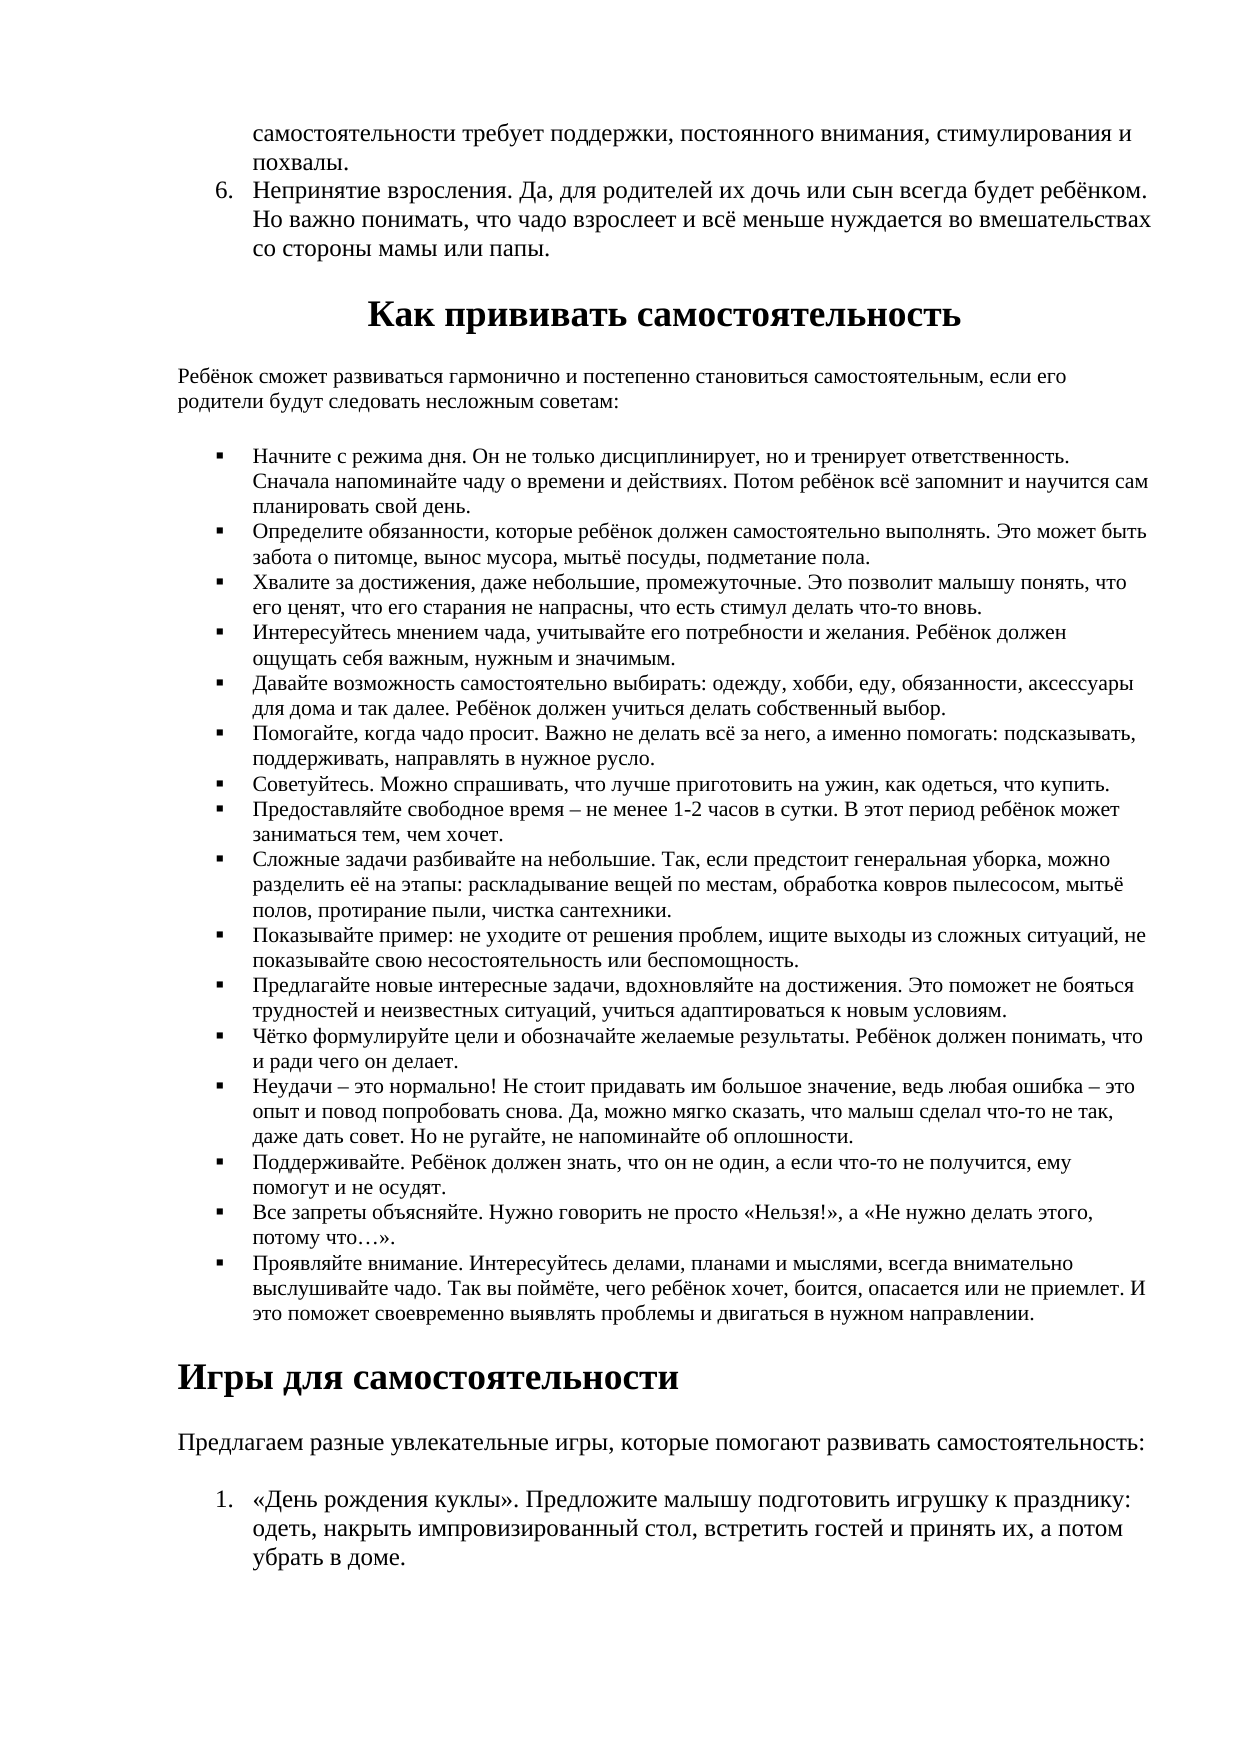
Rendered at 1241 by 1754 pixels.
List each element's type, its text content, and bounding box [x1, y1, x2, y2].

list Неудачи – это нормально! Не стоит придавать им большое значение, ведь любая ошибка – это опыт и повод попробовать снова. Да, можно мягко сказать, что малыш сделал что-то не так, даже дать совет. Но не ругайте, не напоминайте об оплошности. [215, 1073, 1152, 1149]
list Начните с режима дня. Он не только дисциплинирует, но и тренирует ответственность. Сначала напоминайте чаду о времени и действиях. Потом ребёнок всё запомнит и научится сам планировать свой день. [215, 443, 1152, 518]
list Предлагайте новые интересные задачи, вдохновляйте на достижения. Это поможет не бояться трудностей и неизвестных ситуаций, учиться адаптироваться к новым условиям. [215, 972, 1152, 1023]
list Поддерживайте. Ребёнок должен знать, что он не один, а если что-то не получится, ему помогут и не осудят. [215, 1149, 1152, 1199]
list Все запреты объясняйте. Нужно говорить не просто «Нельзя!», а «Не нужно делать этого, потому что…». [215, 1199, 1152, 1249]
text Игры для самостоятельности [177, 1354, 1152, 1397]
list «День рождения куклы». Предложите малышу подготовить игрушку к празднику: одеть, накрыть импровизированный стол, встретить гостей и принять их, а потом убрать в доме. [215, 1484, 1152, 1571]
list Непринятие взросления. Да, для родителей их дочь или сын всегда будет ребёнком. Но важно понимать, что чадо взрослеет и всё меньше нуждается во вмешательствах со стороны мамы или папы. [215, 176, 1152, 262]
list Определите обязанности, которые ребёнок должен самостоятельно выполнять. Это может быть забота о питомце, вынос мусора, мытьё посуды, подметание пола. [215, 518, 1152, 569]
list Показывайте пример: не уходите от решения проблем, ищите выходы из сложных ситуаций, не показывайте свою несостоятельность или беспомощность. [215, 922, 1152, 972]
list Сложные задачи разбивайте на небольшие. Так, если предстоит генеральная уборка, можно разделить её на этапы: раскладывание вещей по местам, обработка ковров пылесосом, мытьё полов, протирание пыли, чистка сантехники. [215, 846, 1152, 922]
list Чётко формулируйте цели и обозначайте желаемые результаты. Ребёнок должен понимать, что и ради чего он делает. [215, 1023, 1152, 1073]
text Как прививать самостоятельность [177, 291, 1152, 334]
list Помогайте, когда чадо просит. Важно не делать всё за него, а именно помогать: подсказывать, поддерживать, направлять в нужное русло. [215, 720, 1152, 771]
text Ребёнок сможет развиваться гармонично и постепенно становиться самостоятельным, если его родители будут следовать несложным советам: [177, 363, 1152, 414]
text Предлагаем разные увлекательные игры, которые помогают развивать самостоятельность: [177, 1427, 1152, 1455]
list Интересуйтесь мнением чада, учитывайте его потребности и желания. Ребёнок должен ощущать себя важным, нужным и значимым. [215, 619, 1152, 670]
list Давайте возможность самостоятельно выбирать: одежду, хобби, еду, обязанности, аксессуары для дома и так далее. Ребёнок должен учиться делать собственный выбор. [215, 670, 1152, 720]
list Проявляйте внимание. Интересуйтесь делами, планами и мыслями, всегда внимательно выслушивайте чадо. Так вы поймёте, чего ребёнок хочет, боится, опасается или не приемлет. И это поможет своевременно выявлять проблемы и двигаться в нужном направлении. [215, 1249, 1152, 1325]
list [215, 118, 1152, 176]
list Предоставляйте свободное время – не менее 1-2 часов в сутки. В этот период ребёнок может заниматься тем, чем хочет. [215, 796, 1152, 846]
list Советуйтесь. Можно спрашивать, что лучше приготовить на ужин, как одеться, что купить. [215, 771, 1152, 796]
list Хвалите за достижения, даже небольшие, промежуточные. Это позволит малышу понять, что его ценят, что его старания не напрасны, что есть стимул делать что-то вновь. [215, 569, 1152, 619]
